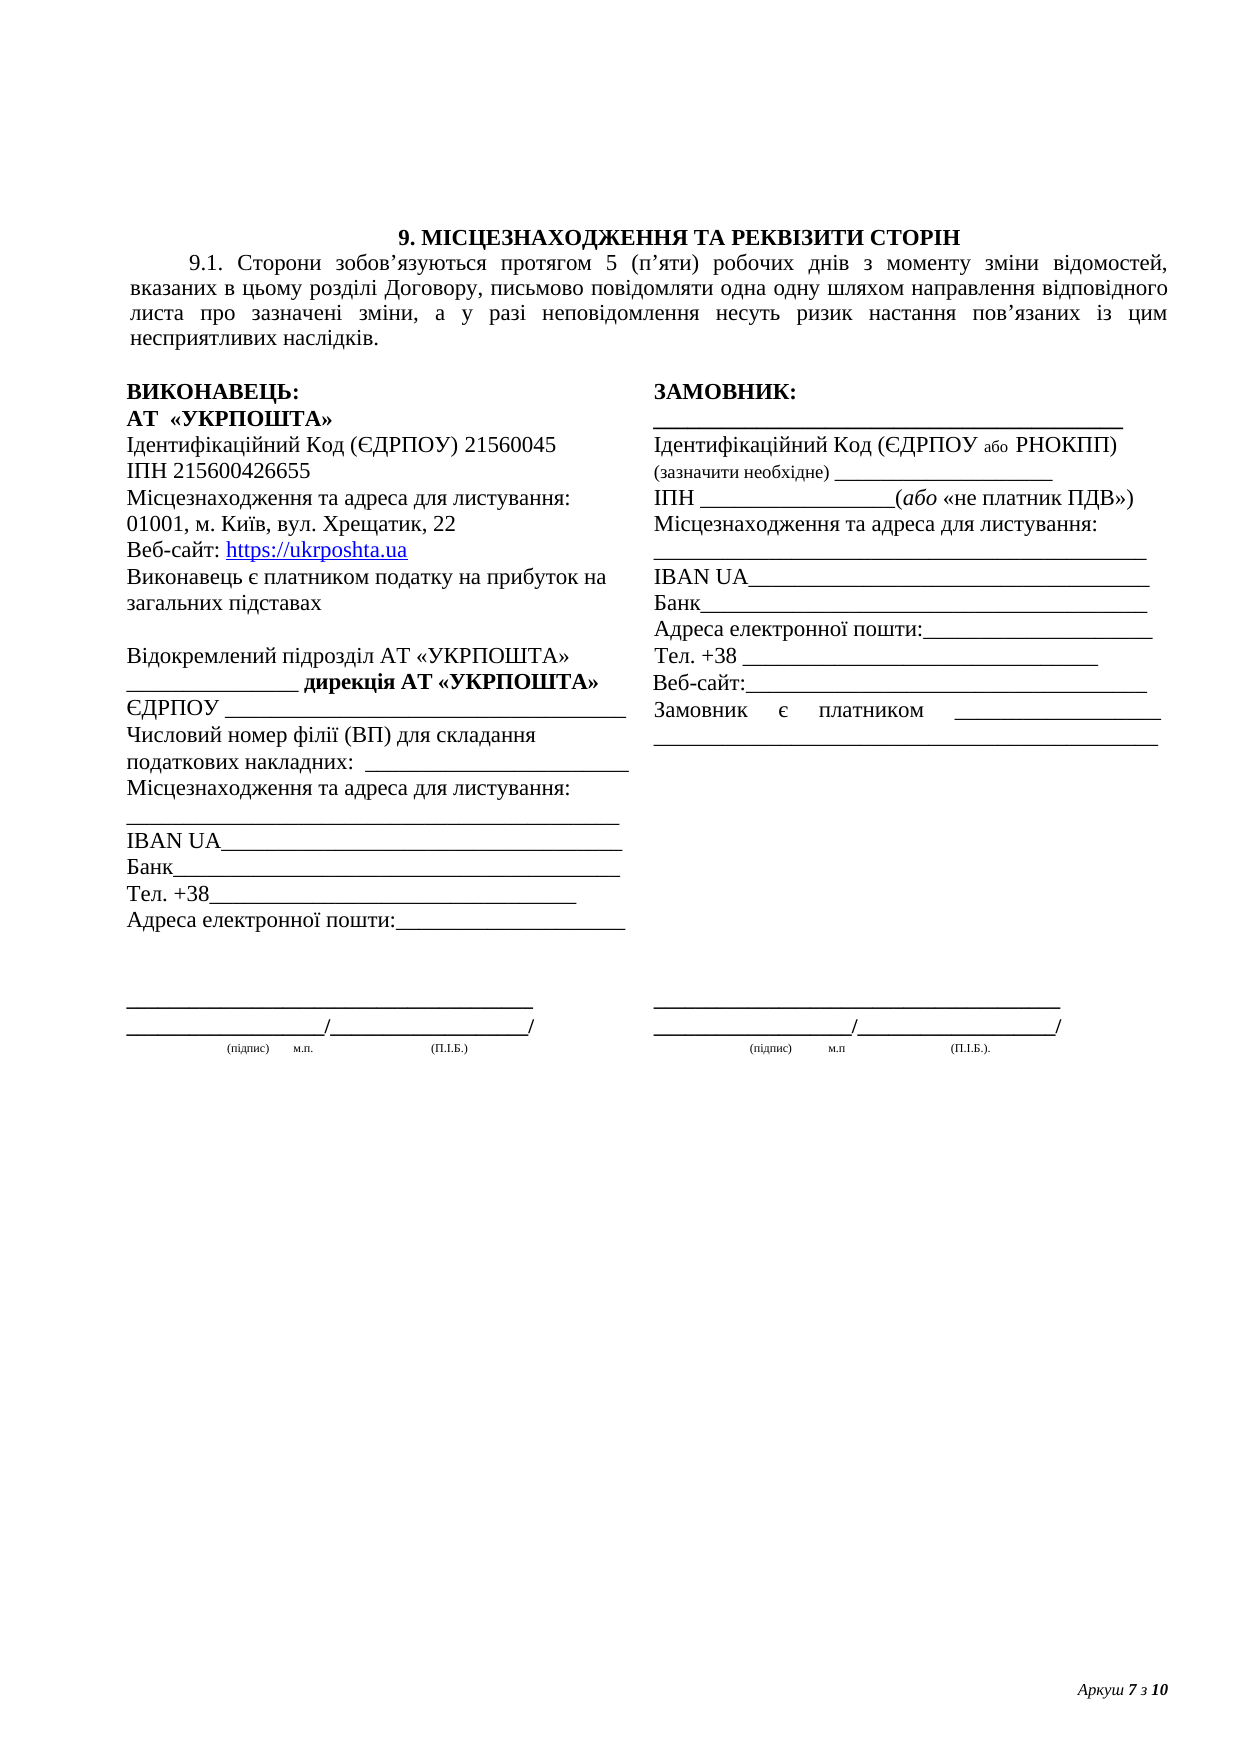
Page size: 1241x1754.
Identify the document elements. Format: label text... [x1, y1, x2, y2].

list 9. МІСЦЕЗНАХОДЖЕННЯ ТА РЕКВІЗИТИ СТОРІН [130, 225, 1169, 250]
table_cell _______________________________________ ___________________/___________________/ (підпис) м.п. (П.І.Б.) [115, 985, 642, 1066]
table_cell _______________________________________ ___________________/___________________/ (підпис) м.п (П.І.Б.). [643, 985, 1172, 1066]
table_header ЗАМОВНИК: [643, 378, 1172, 404]
table_header ВИКОНАВЕЦЬ: [115, 378, 642, 404]
list 9.1. Сторони зобов’язуються протягом 5 (п’яти) робочих днів з моменту зміни відомостей, вказаних в цьому розділі Договору, письмово повідомляти одна одну шляхом направлення відповідного листа про зазначені зміни, а у разі неповідомлення несуть ризик настання пов’язаних із цим несприятливих наслідків. [130, 250, 1169, 350]
table_cell АТ «УКРПОШТА» Ідентифікаційний Код (ЄДРПОУ) 21560045 ІПН 215600426655 Місцезнаходження та адреса для листування: 01001, м. Київ, вул. Хрещатик, 22 Веб-сайт: https://ukrposhta.ua Виконавець є платником податку на прибуток на загальних підставах Відокремлений підрозділ АТ «УКРПОШТА» _______________ дирекція АТ «УКРПОШТА» ЄДРПОУ ___________________________________ Числовий номер філії (ВП) для складання податкових накладних: _______________________ Місцезнаходження та адреса для листування: ___________________________________________ ІВАN UA___________________________________ Банк_______________________________________ Тел. +38________________________________ Адреса електронної пошти:____________________ [115, 405, 642, 985]
table_cell _________________________________________ Ідентифікаційний Код (ЄДРПОУ або РНОКПП) (зазначити необхідне) ___________________ ІПН _________________(або «не платник ПДВ») Місцезнаходження та адреса для листування: ___________________________________________ ІВАN UA___________________________________ Банк_______________________________________ Адреса електронної пошти:____________________ Тел. +38 _______________________________ Веб-сайт:___________________________________ Замовник є платником __________________ ____________________________________________ [643, 405, 1172, 985]
